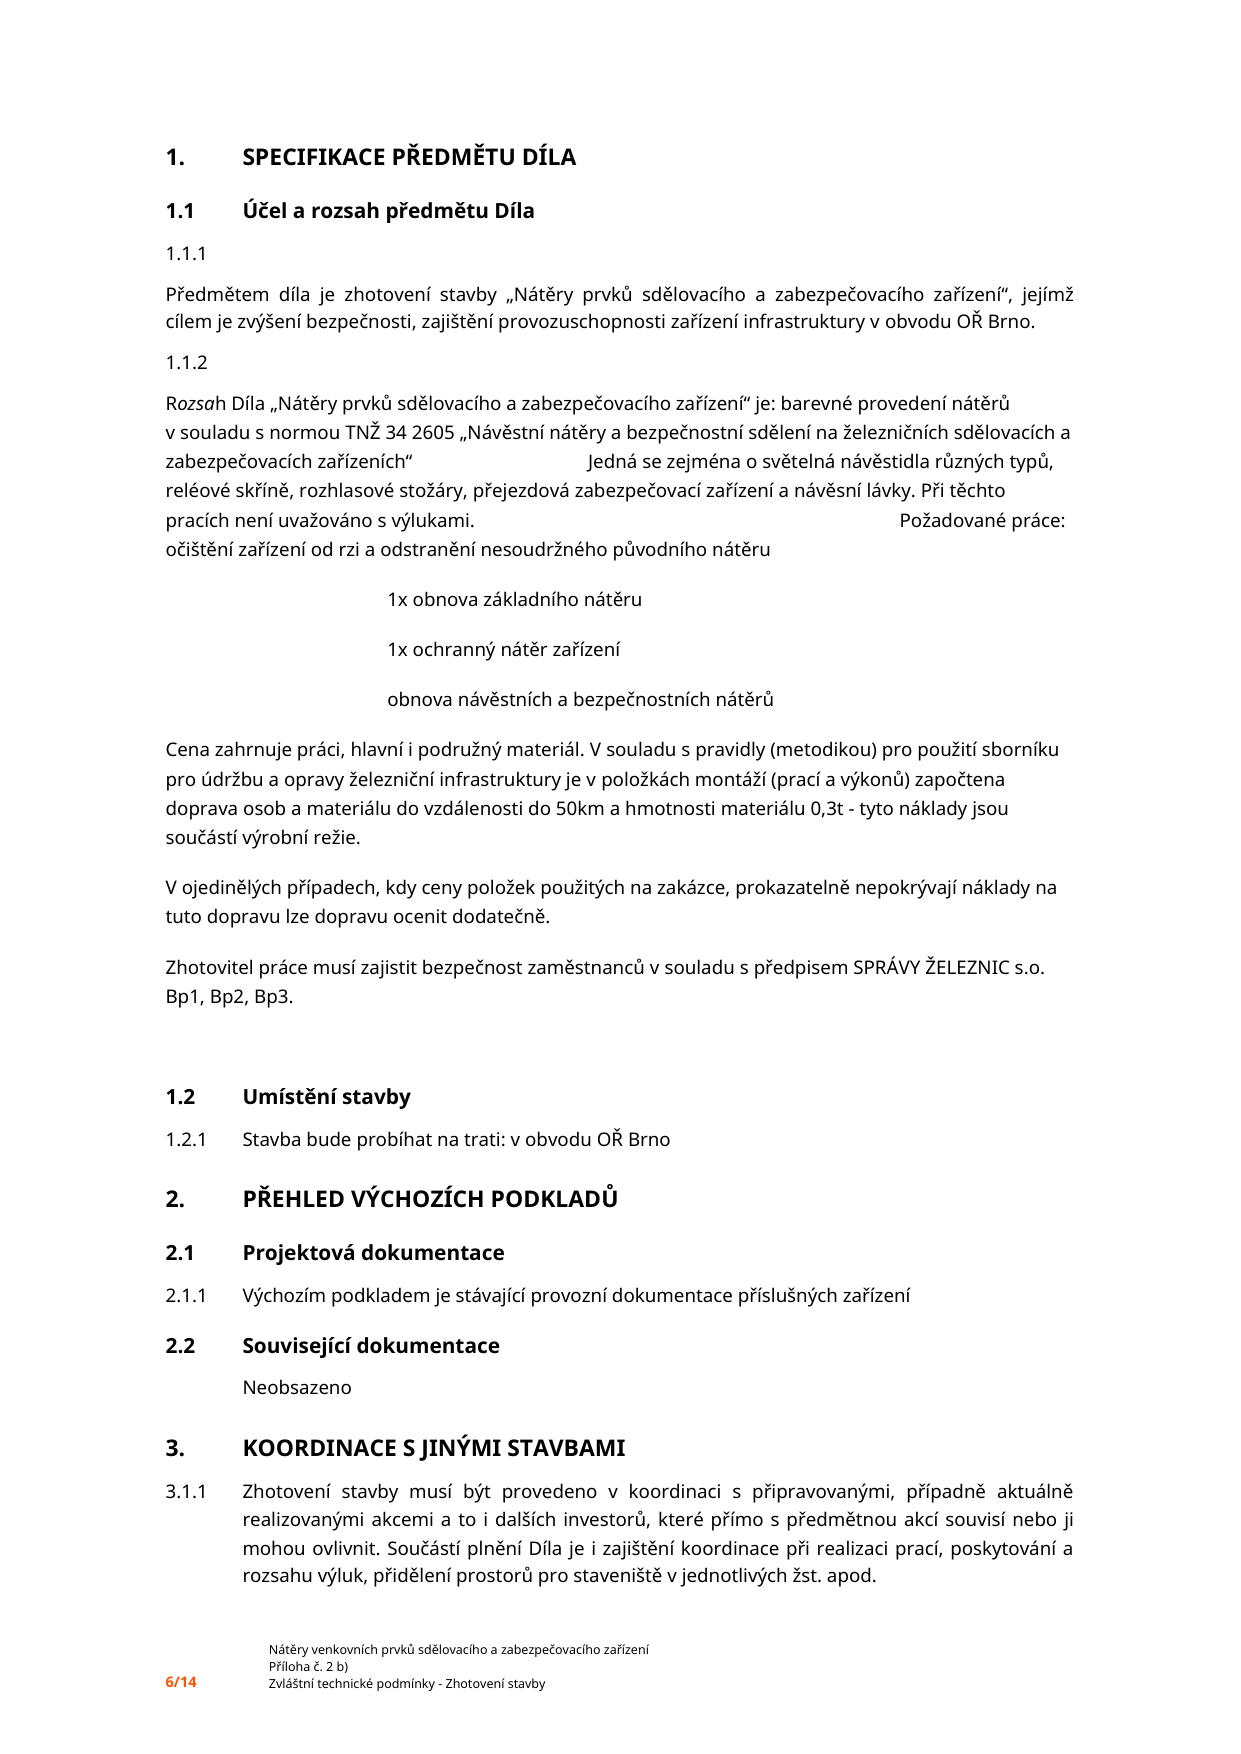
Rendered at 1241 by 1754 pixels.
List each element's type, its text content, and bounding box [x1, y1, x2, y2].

text SPECIFIKACE PŘEDMĚTU DÍLA [165, 141, 1075, 173]
text Umístění stavby [165, 1082, 1075, 1111]
text Zhotovitel práce musí zajistit bezpečnost zaměstnanců v souladu s předpisem SPRÁVY ŽELEZNIC s.o. Bp1, Bp2, Bp3. [165, 954, 1075, 1009]
list Předmětem díla je zhotovení stavby „Nátěry prvků sdělovacího a zabezpečovacího zařízení“, jejímž cílem je zvýšení bezpečnosti, zajištění provozuschopnosti zařízení infrastruktury v obvodu OŘ Brno. [165, 281, 1075, 334]
text obnova návěstních a bezpečnostních nátěrů [313, 687, 1075, 712]
text 1x obnova základního nátěru [313, 586, 1075, 612]
text Výchozím podkladem je stávající provozní dokumentace příslušných zařízení [165, 1282, 1075, 1308]
text 1x ochranný nátěr zařízení [313, 636, 1075, 662]
text Stavba bude probíhat na trati: v obvodu OŘ Brno [165, 1126, 1075, 1151]
text Projektová dokumentace [165, 1238, 1075, 1267]
text Související dokumentace [165, 1331, 1075, 1359]
list Neobsazeno [242, 1375, 1075, 1400]
text Rozsah Díla „Nátěry prvků sdělovacího a zabezpečovacího zařízení“ je: barevné provedení nátěrů v souladu s normou TNŽ 34 2605 „Návěstní nátěry a bezpečnostní sdělení na železničních sdělovacích a zabezpečovacích zařízeních“ Jedná se zejména o světelná návěstidla různých typů, reléové skříně, rozhlasové stožáry, přejezdová zabezpečovací zařízení a návěsní lávky. Při těchto pracích není uvažováno s výlukami. Požadované práce: očištění zařízení od rzi a odstranění nesoudržného původního nátěru [165, 390, 1075, 562]
text PŘEHLED VÝCHOZÍCH PODKLADŮ [165, 1183, 1075, 1214]
text Cena zahrnuje práci, hlavní i podružný materiál. V souladu s pravidly (metodikou) pro použití sborníku pro údržbu a opravy železniční infrastruktury je v položkách montáží (prací a výkonů) započtena doprava osob a materiálu do vzdálenosti do 50km a hmotnosti materiálu 0,3t - tyto náklady jsou součástí výrobní režie. [165, 737, 1075, 850]
text KOORDINACE S JINÝMI STAVBAMI [165, 1432, 1075, 1463]
text Zhotovení stavby musí být provedeno v koordinaci s připravovanými, případně aktuálně realizovanými akcemi a to i dalších investorů, které přímo s předmětnou akcí souvisí nebo ji mohou ovlivnit. Součástí plnění Díla je i zajištění koordinace při realizaci prací, poskytování a rozsahu výluk, přidělení prostorů pro staveniště v jednotlivých žst. apod. [165, 1479, 1075, 1588]
text Účel a rozsah předmětu Díla [165, 197, 1075, 225]
text V ojedinělých případech, kdy ceny položek použitých na zakázce, prokazatelně nepokrývají náklady na tuto dopravu lze dopravu ocenit dodatečně. [165, 874, 1075, 929]
